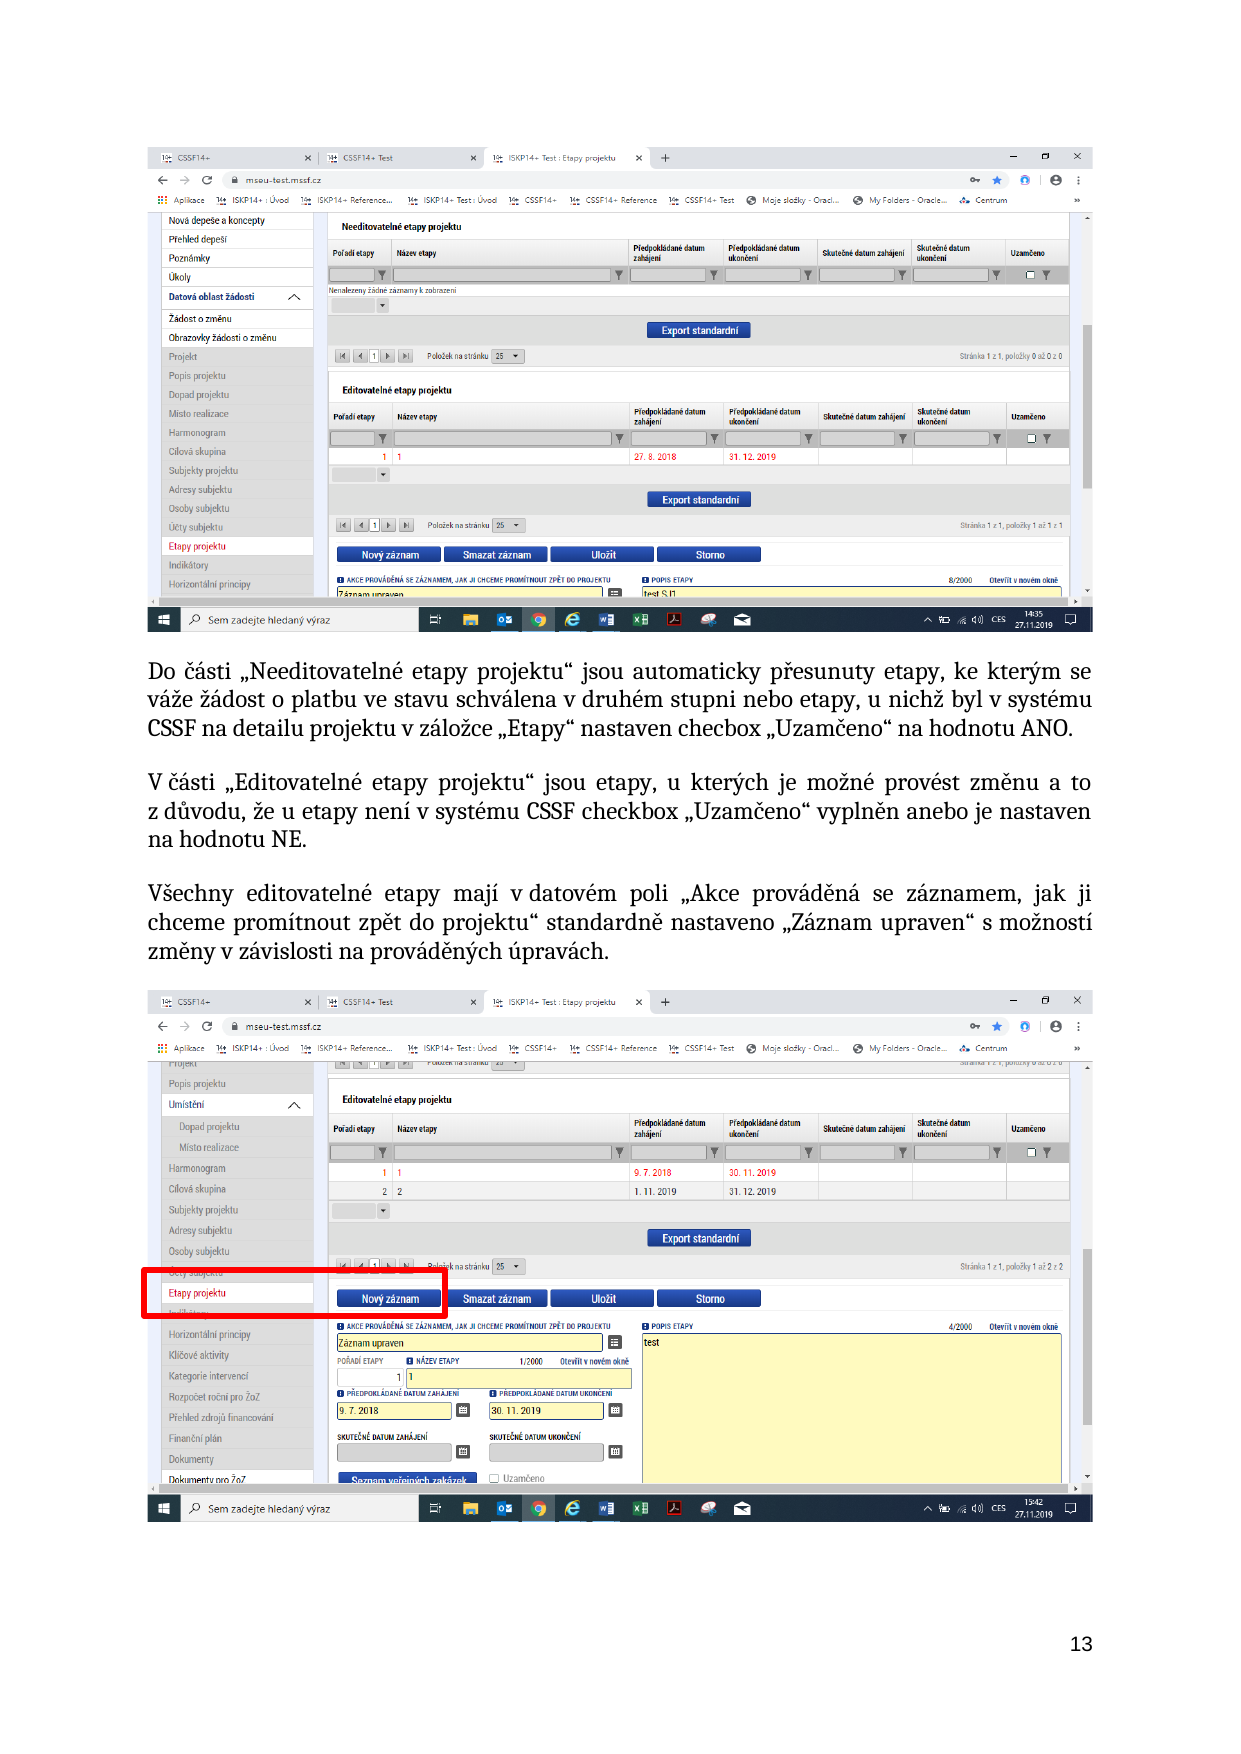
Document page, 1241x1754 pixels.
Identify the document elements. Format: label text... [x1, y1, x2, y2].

picture [147, 147, 1093, 632]
text V části „Editovatelné etapy projektu“ jsou etapy, u kterých je možné provést změnu a to z důvodu, že u etapy není v systému CSSF checkbox „Uzamčeno“ vyplněn anebo je nastaven na hodnotu NE. [148, 768, 1093, 854]
text Všechny editovatelné etapy mají v datovém poli „Akce prováděná se záznamem, jak ji chceme promítnout zpět do projektu“ standardně nastaveno „Záznam upraven“ s možností změny v závislosti na prováděných úpravách. [148, 879, 1093, 965]
text Do části „Needitovatelné etapy projektu“ jsou automaticky přesunuty etapy, ke kterým se váže žádost o platbu ve stavu schválena v druhém stupni nebo etapy, u nichž byl v systému CSSF na detailu projektu v záložce „Etapy“ nastaven checbox „Uzamčeno“ na hodnotu ANO. [148, 657, 1093, 743]
picture [147, 990, 1093, 1522]
picture [147, 1273, 442, 1313]
